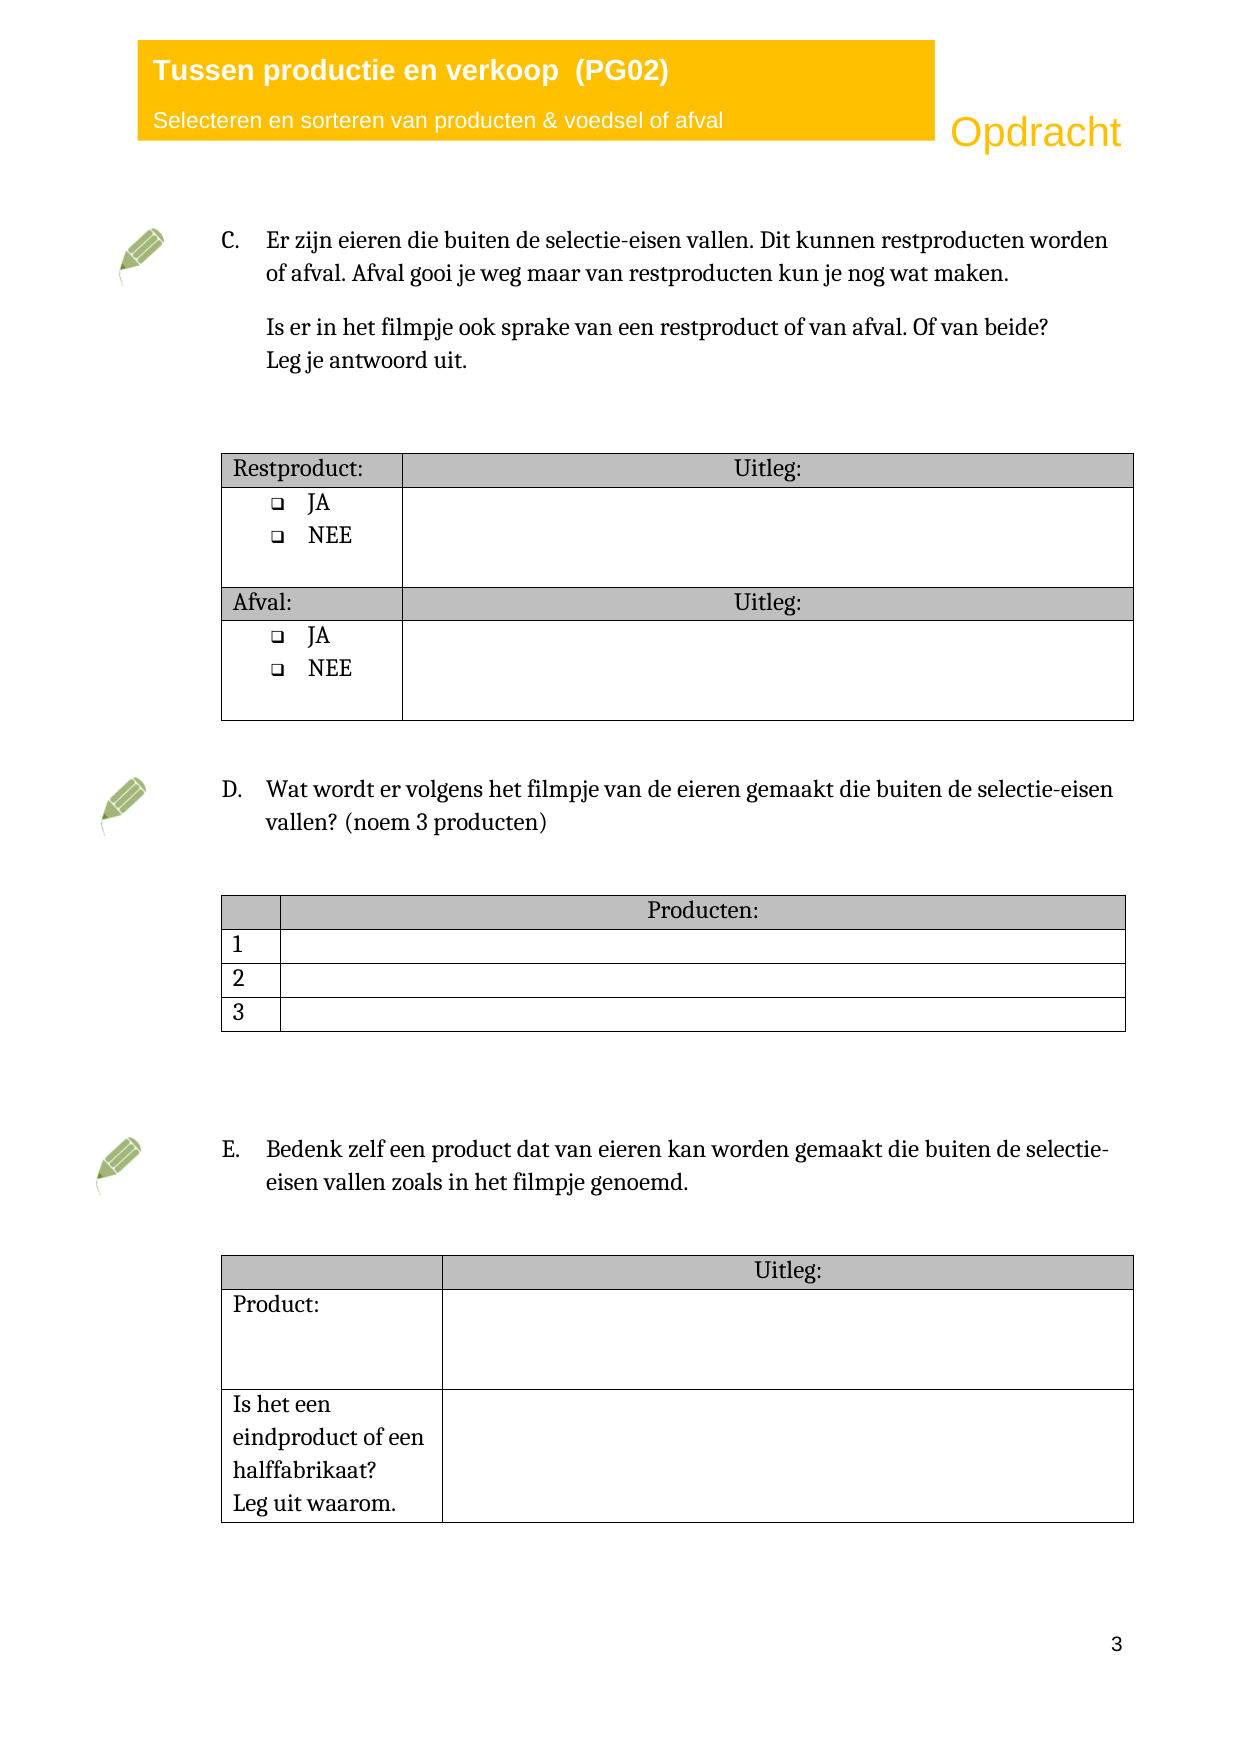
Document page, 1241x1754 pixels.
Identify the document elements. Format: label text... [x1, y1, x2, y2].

table_cell [281, 964, 1125, 997]
table_cell 1 [222, 930, 280, 963]
table_cell Product: [222, 1290, 442, 1389]
table_cell 3 [222, 998, 280, 1031]
list Wat wordt er volgens het filmpje van de eieren gemaakt die buiten de selectie-eisen vallen? (noem 3 producten) [221, 775, 1122, 837]
table_cell [403, 621, 1133, 720]
table_header [222, 896, 280, 929]
table_header Uitleg: [403, 454, 1133, 487]
table_header Uitleg: [443, 1256, 1133, 1289]
table_header Producten: [281, 896, 1125, 929]
table_header Restproduct: [222, 454, 402, 487]
table_cell [403, 488, 1133, 587]
table_cell Uitleg: [403, 588, 1133, 620]
table_cell 2 [222, 964, 280, 997]
table_cell [281, 930, 1125, 963]
list Er zijn eieren die buiten de selectie-eisen vallen. Dit kunnen restproducten worden of afval. Afval gooi je weg maar van restproducten kun je nog wat maken. [221, 226, 1122, 287]
table_cell [443, 1290, 1133, 1389]
table_header [222, 1256, 442, 1289]
table_cell Afval: [222, 588, 402, 620]
list Bedenk zelf een product dat van eieren kan worden gemaakt die buiten de selectie-eisen vallen zoals in het filmpje genoemd. [221, 1135, 1122, 1197]
table_cell Is het een eindproduct of een halffabrikaat? Leg uit waarom. [222, 1390, 442, 1522]
table_cell JA NEE [222, 488, 402, 587]
table_cell [281, 998, 1125, 1031]
table_cell JA NEE [222, 621, 402, 720]
text Is er in het filmpje ook sprake van een restproduct of van afval. Of van beide? Leg je antwoord uit. [148, 313, 1122, 374]
table_cell [443, 1390, 1133, 1522]
